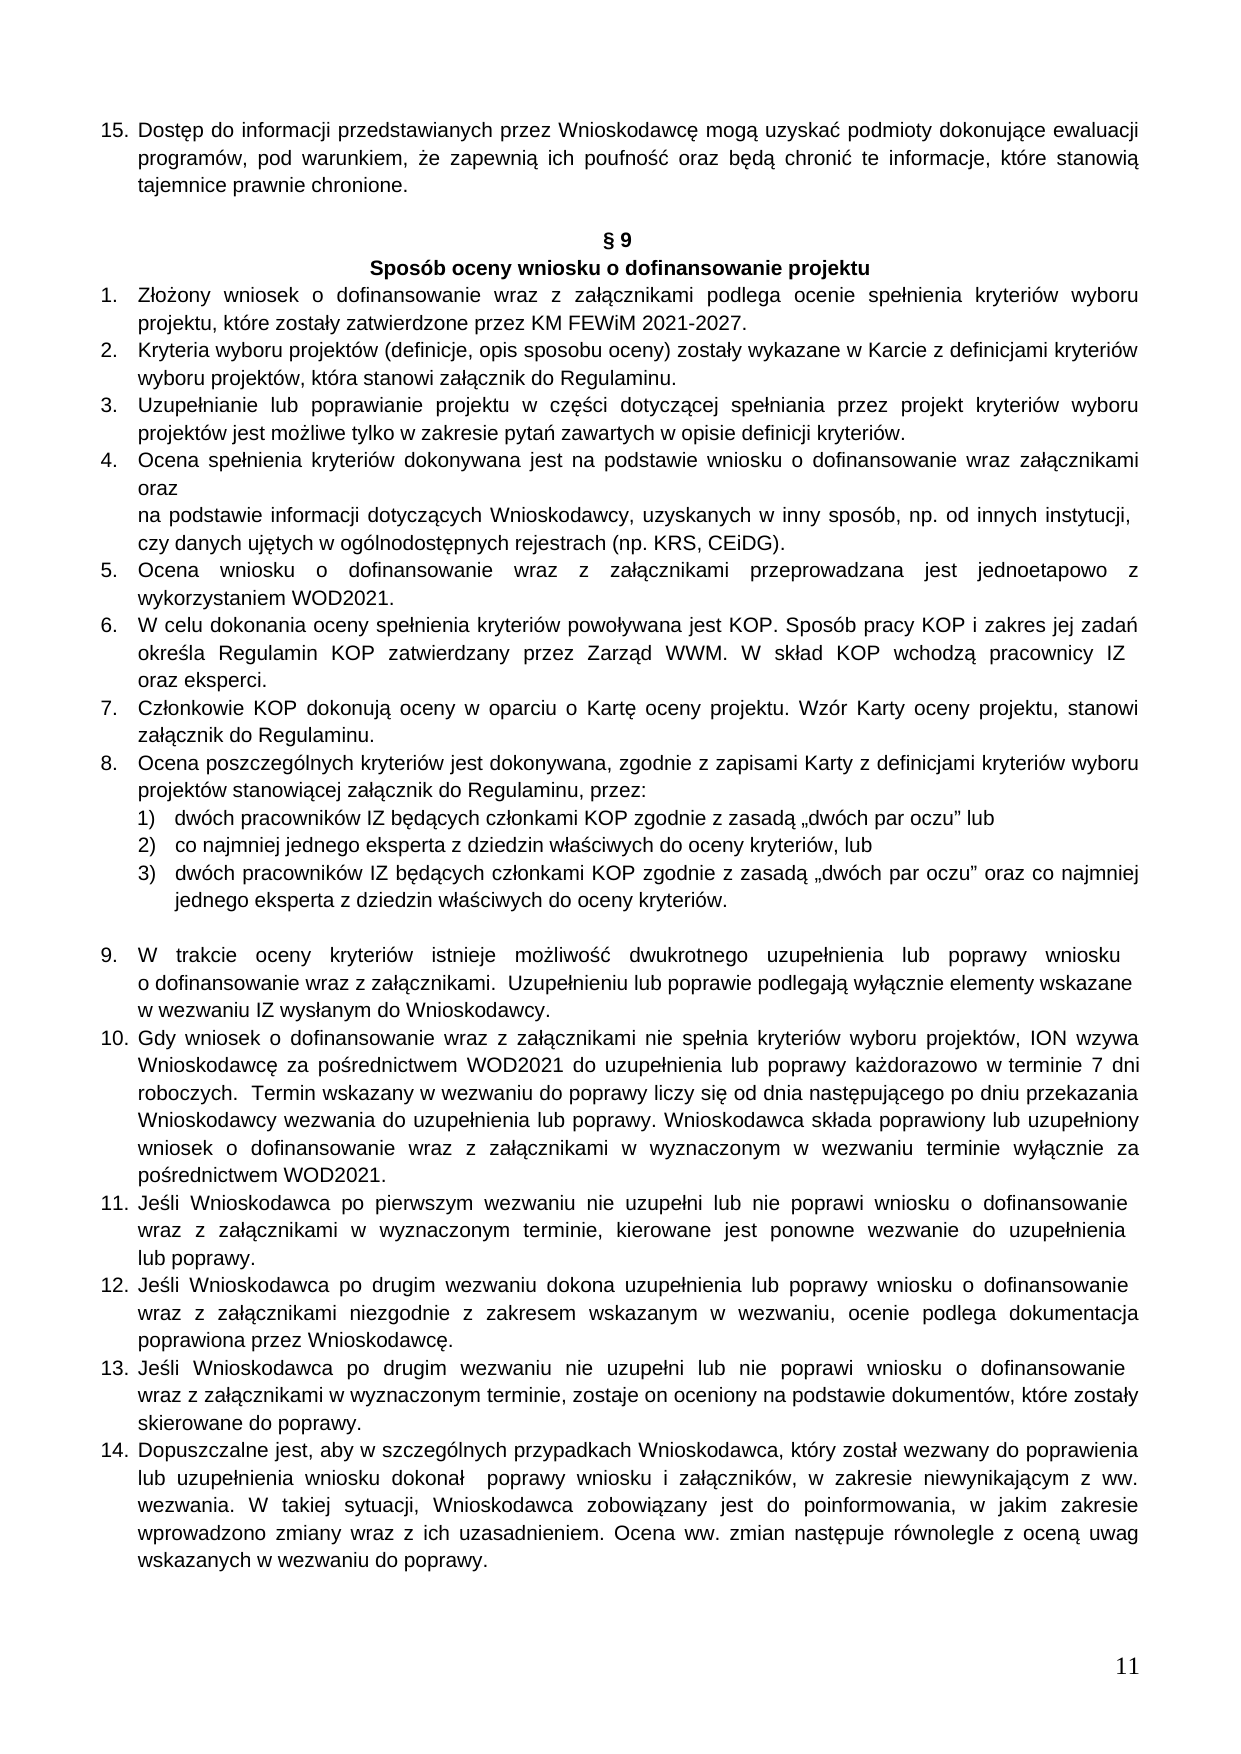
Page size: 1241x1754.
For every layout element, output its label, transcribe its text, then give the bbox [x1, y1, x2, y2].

subtitle § 9 Sposób oceny wniosku o dofinansowanie projektu [100, 228, 1140, 279]
list Dopuszczalne jest, aby w szczególnych przypadkach Wnioskodawca, który został wezwany do poprawienia lub uzupełnienia wniosku dokonał poprawy wniosku i załączników, w zakresie niewynikającym z ww. wezwania. W takiej sytuacji, Wnioskodawca zobowiązany jest do poinformowania, w jakim zakresie wprowadzono zmiany wraz z ich uzasadnieniem. Ocena ww. zmian następuje równolegle z oceną uwag wskazanych w wezwaniu do poprawy. [100, 1438, 1140, 1572]
list Dostęp do informacji przedstawianych przez Wnioskodawcę mogą uzyskać podmioty dokonujące ewaluacji programów, pod warunkiem, że zapewnią ich poufność oraz będą chronić te informacje, które stanowią tajemnice prawnie chronione. [100, 118, 1140, 197]
list W trakcie oceny kryteriów istnieje możliwość dwukrotnego uzupełnienia lub poprawy wniosku o dofinansowanie wraz z załącznikami. Uzupełnieniu lub poprawie podlegają wyłącznie elementy wskazane w wezwaniu IZ wysłanym do Wnioskodawcy. [100, 943, 1140, 1022]
list Ocena spełnienia kryteriów dokonywana jest na podstawie wniosku o dofinansowanie wraz załącznikami oraz na podstawie informacji dotyczących Wnioskodawcy, uzyskanych w inny sposób, np. od innych instytucji, czy danych ujętych w ogólnodostępnych rejestrach (np. KRS, CEiDG). [100, 448, 1140, 554]
list Kryteria wyboru projektów (definicje, opis sposobu oceny) zostały wykazane w Karcie z definicjami kryteriów wyboru projektów, która stanowi załącznik do Regulaminu. [100, 338, 1140, 389]
list co najmniej jednego eksperta z dziedzin właściwych do oceny kryteriów, lub [138, 833, 1140, 857]
list Uzupełnianie lub poprawianie projektu w części dotyczącej spełniania przez projekt kryteriów wyboru projektów jest możliwe tylko w zakresie pytań zawartych w opisie definicji kryteriów. [100, 393, 1140, 444]
list Ocena poszczególnych kryteriów jest dokonywana, zgodnie z zapisami Karty z definicjami kryteriów wyboru projektów stanowiącej załącznik do Regulaminu, przez: [100, 751, 1140, 802]
list Gdy wniosek o dofinansowanie wraz z załącznikami nie spełnia kryteriów wyboru projektów, ION wzywa Wnioskodawcę za pośrednictwem WOD2021 do uzupełnienia lub poprawy każdorazowo w terminie 7 dni roboczych. Termin wskazany w wezwaniu do poprawy liczy się od dnia następującego po dniu przekazania Wnioskodawcy wezwania do uzupełnienia lub poprawy. Wnioskodawca składa poprawiony lub uzupełniony wniosek o dofinansowanie wraz z załącznikami w wyznaczonym w wezwaniu terminie wyłącznie za pośrednictwem WOD2021. [100, 1026, 1140, 1187]
list dwóch pracowników IZ będących członkami KOP zgodnie z zasadą „dwóch par oczu” lub [137, 806, 1140, 829]
list Jeśli Wnioskodawca po drugim wezwaniu nie uzupełni lub nie poprawi wniosku o dofinansowanie wraz z załącznikami w wyznaczonym terminie, zostaje on oceniony na podstawie dokumentów, które zostały skierowane do poprawy. [100, 1356, 1140, 1434]
list Złożony wniosek o dofinansowanie wraz z załącznikami podlega ocenie spełnienia kryteriów wyboru projektu, które zostały zatwierdzone przez KM FEWiM 2021-2027. [100, 283, 1140, 334]
list Członkowie KOP dokonują oceny w oparciu o Kartę oceny projektu. Wzór Karty oceny projektu, stanowi załącznik do Regulaminu. [100, 696, 1140, 747]
list dwóch pracowników IZ będących członkami KOP zgodnie z zasadą „dwóch par oczu” oraz co najmniej jednego eksperta z dziedzin właściwych do oceny kryteriów. [138, 861, 1140, 912]
list W celu dokonania oceny spełnienia kryteriów powoływana jest KOP. Sposób pracy KOP i zakres jej zadań określa Regulamin KOP zatwierdzany przez Zarząd WWM. W skład KOP wchodzą pracownicy IZ oraz eksperci. [100, 613, 1140, 692]
list Ocena wniosku o dofinansowanie wraz z załącznikami przeprowadzana jest jednoetapowo z wykorzystaniem WOD2021. [100, 558, 1140, 609]
list Jeśli Wnioskodawca po drugim wezwaniu dokona uzupełnienia lub poprawy wniosku o dofinansowanie wraz z załącznikami niezgodnie z zakresem wskazanym w wezwaniu, ocenie podlega dokumentacja poprawiona przez Wnioskodawcę. [100, 1273, 1140, 1352]
list Jeśli Wnioskodawca po pierwszym wezwaniu nie uzupełni lub nie poprawi wniosku o dofinansowanie wraz z załącznikami w wyznaczonym terminie, kierowane jest ponowne wezwanie do uzupełnienia lub poprawy. [100, 1191, 1140, 1269]
